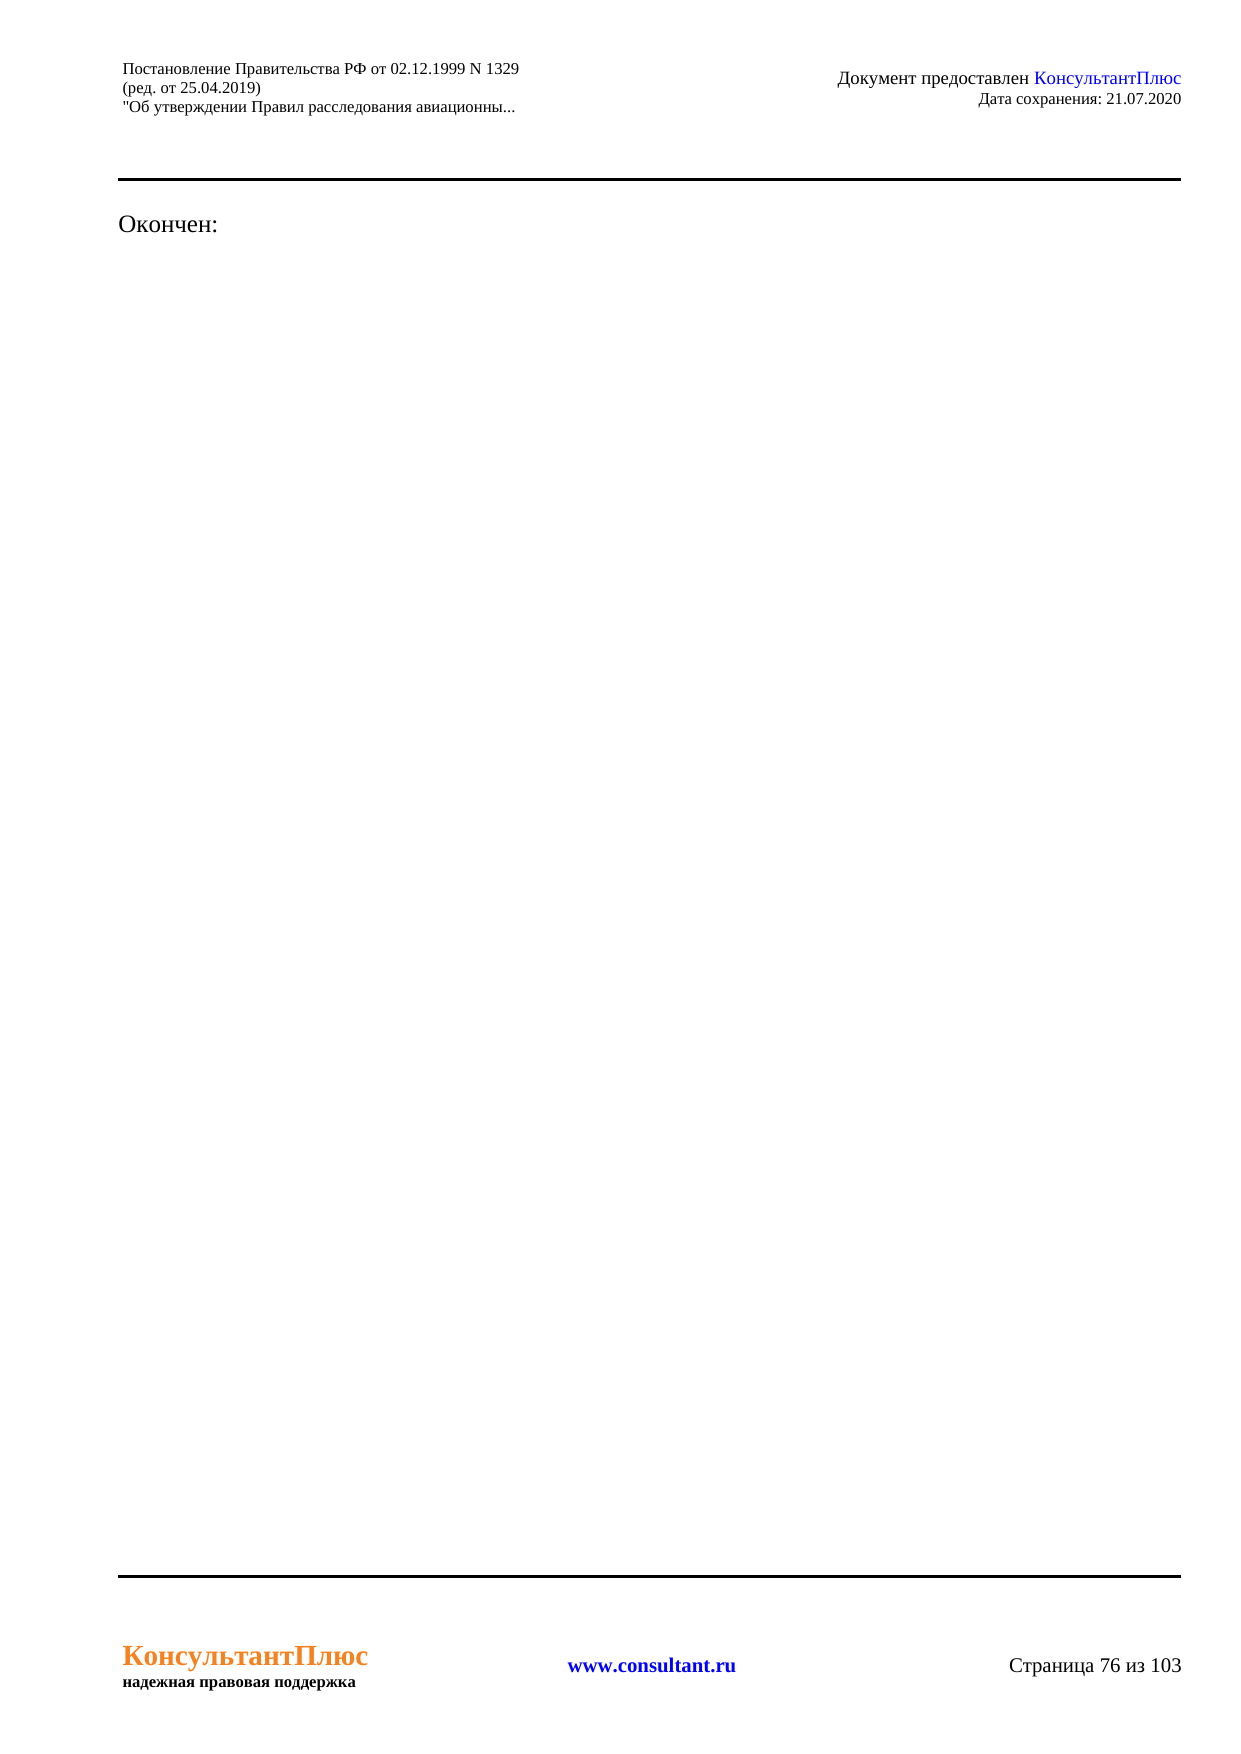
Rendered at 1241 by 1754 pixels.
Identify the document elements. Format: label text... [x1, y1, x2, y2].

text Окончен: [118, 209, 1181, 238]
